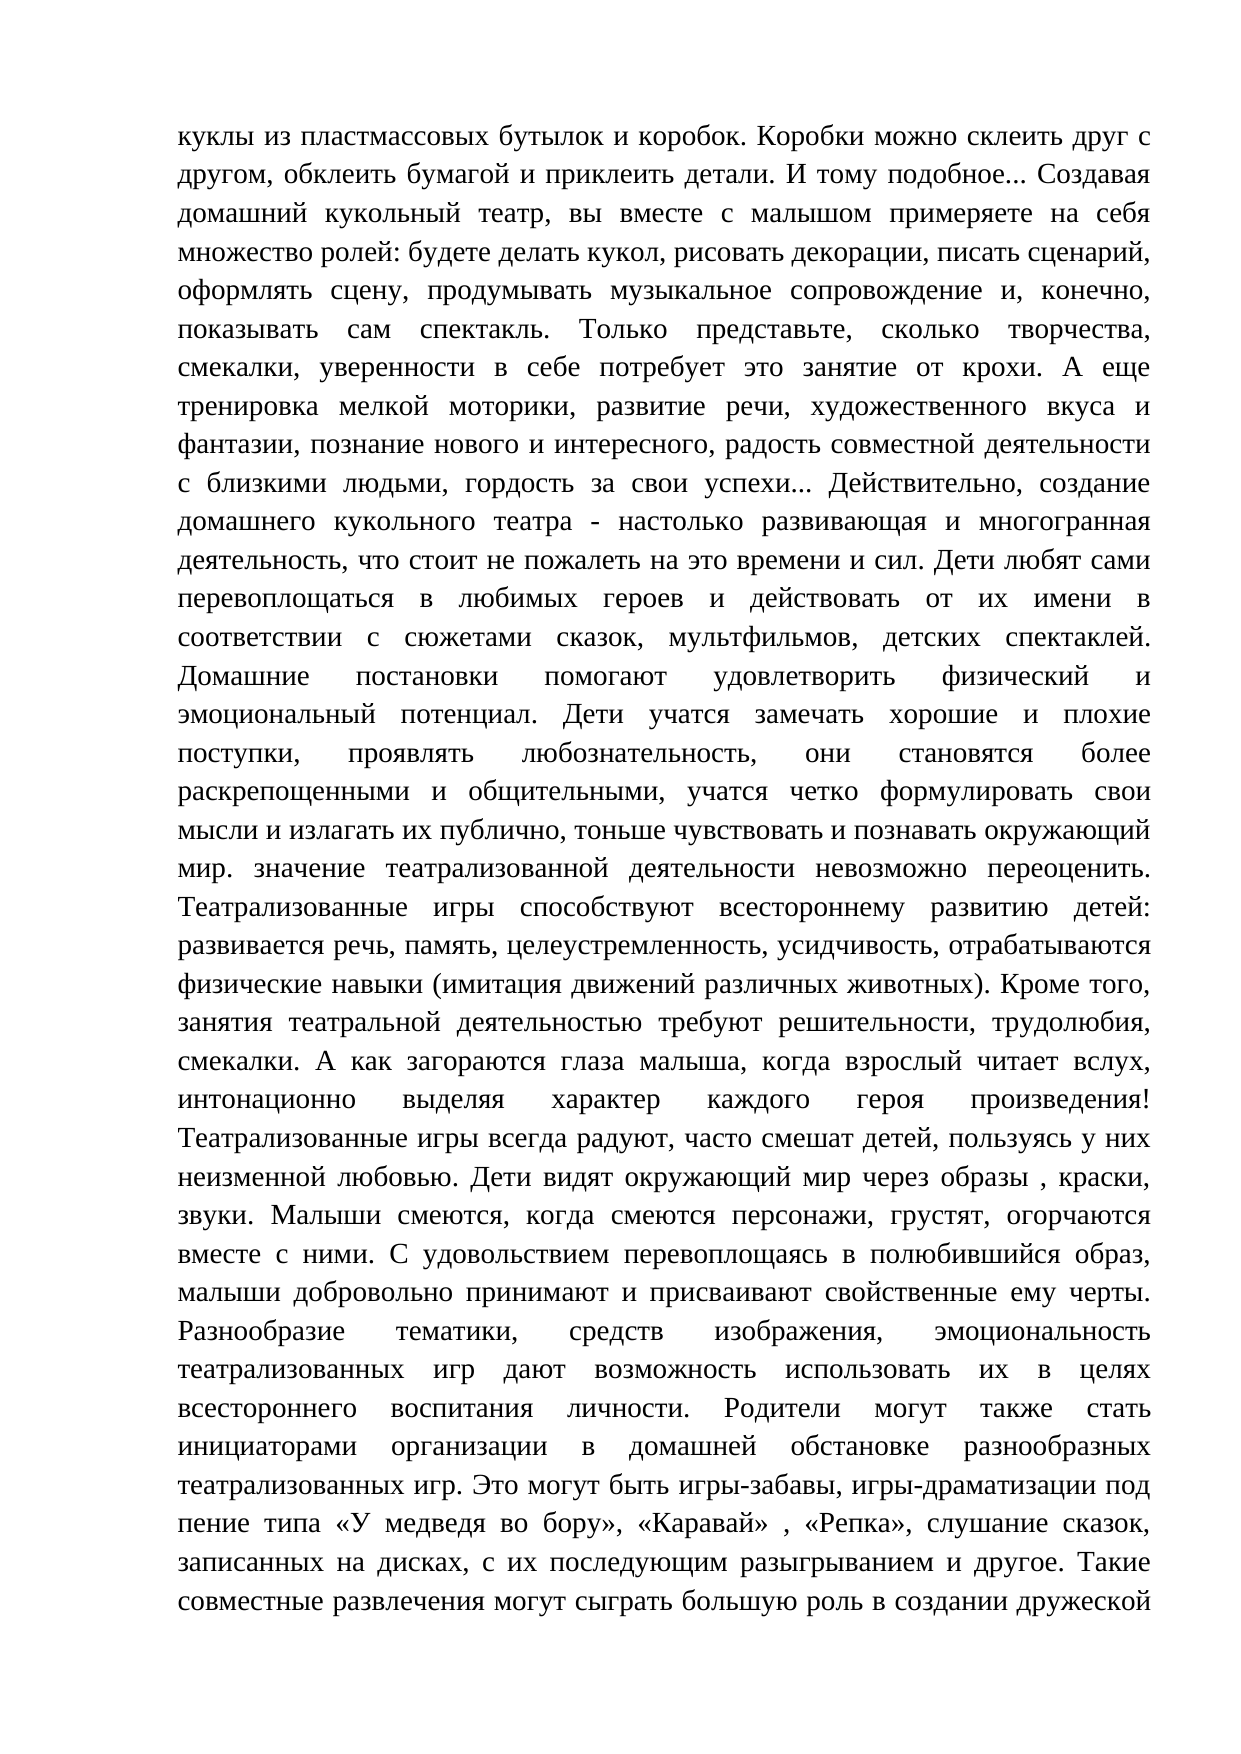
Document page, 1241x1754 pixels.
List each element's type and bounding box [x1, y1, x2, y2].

text [177, 118, 1152, 1616]
